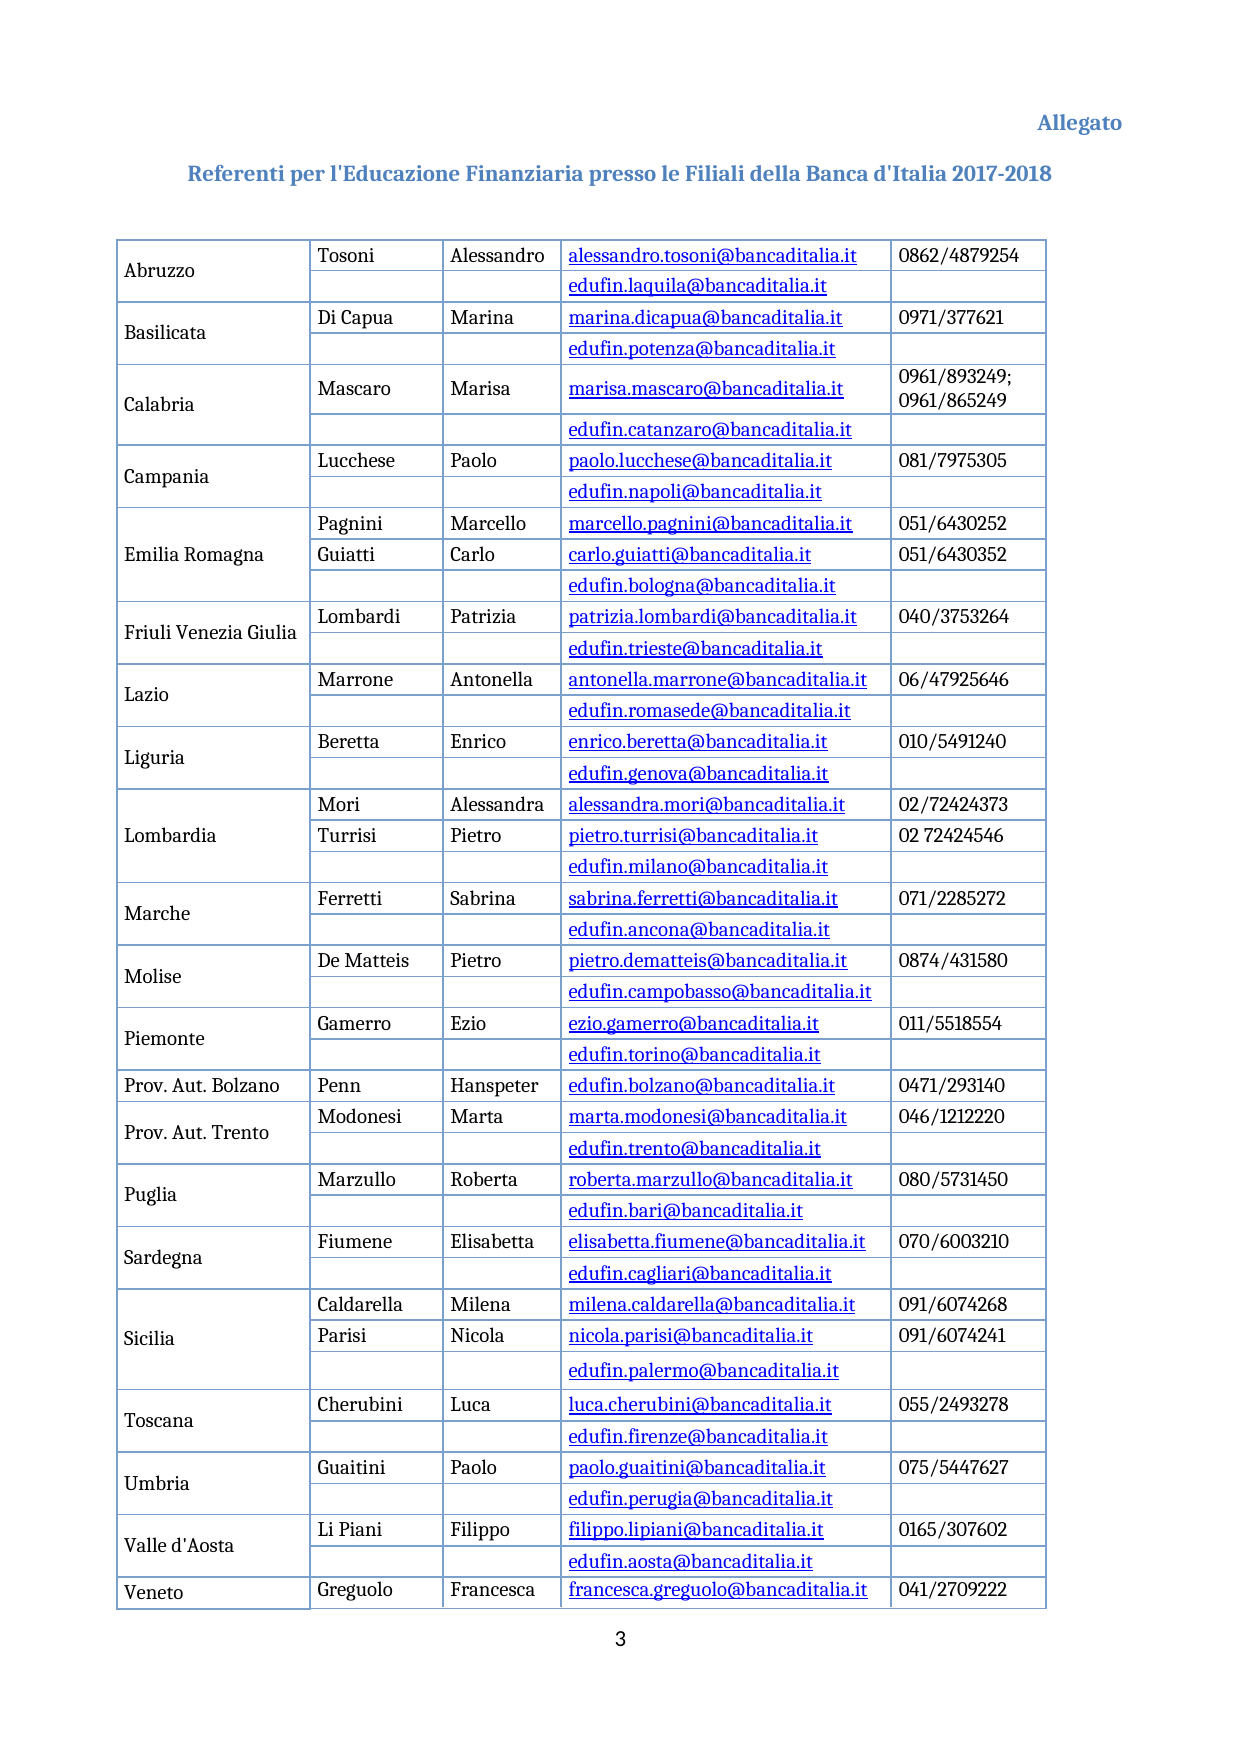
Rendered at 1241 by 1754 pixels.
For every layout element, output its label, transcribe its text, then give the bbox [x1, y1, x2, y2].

table_cell edufin.trento@bancaditalia.it [562, 1133, 890, 1163]
table_cell [311, 1040, 442, 1069]
table_cell Hanspeter [444, 1071, 560, 1101]
table_cell [444, 633, 560, 663]
table_cell 040/3753264 [892, 602, 1045, 632]
table_cell [892, 758, 1045, 788]
table_cell marta.modonesi@bancaditalia.it [562, 1102, 890, 1132]
table_cell paolo.lucchese@bancaditalia.it [562, 446, 890, 476]
table_cell 0961/893249; 0961/865249 [892, 365, 1045, 413]
table_cell Milena [444, 1290, 560, 1319]
table_cell luca.cherubini@bancaditalia.it [562, 1390, 890, 1420]
table_cell [444, 915, 560, 944]
table_cell edufin.milano@bancaditalia.it [562, 852, 890, 882]
table_cell edufin.torino@bancaditalia.it [562, 1040, 890, 1069]
table_cell 055/2493278 [892, 1390, 1045, 1420]
table_cell Pagnini [311, 508, 442, 538]
table_cell [311, 1133, 442, 1163]
table_cell Roberta [444, 1165, 560, 1194]
table_cell ezio.gamerro@bancaditalia.it [562, 1008, 890, 1038]
table_cell 075/5447627 [892, 1453, 1045, 1482]
table_cell edufin.bologna@bancaditalia.it [562, 571, 890, 601]
table_cell milena.caldarella@bancaditalia.it [562, 1290, 890, 1319]
table_cell [444, 977, 560, 1007]
table_cell edufin.laquila@bancaditalia.it [562, 271, 890, 301]
table_cell [311, 415, 442, 444]
table_cell [892, 977, 1045, 1007]
table_cell [892, 271, 1045, 301]
table_cell [311, 977, 442, 1007]
table_cell [311, 1484, 442, 1514]
table_cell [444, 1422, 560, 1451]
table_cell [311, 852, 442, 882]
table_cell edufin.potenza@bancaditalia.it [562, 334, 890, 363]
table_cell Paolo [444, 1453, 560, 1482]
table_cell [444, 852, 560, 882]
table_cell Marche [118, 883, 309, 944]
table_header alessandro.tosoni@bancaditalia.it [562, 241, 890, 270]
table_cell [444, 1484, 560, 1514]
table_cell [892, 633, 1045, 663]
table_cell [892, 1040, 1045, 1069]
table_cell edufin.ancona@bancaditalia.it [562, 915, 890, 944]
table_cell [311, 1547, 442, 1576]
table_cell 091/6074241 [892, 1321, 1045, 1351]
table_cell Ferretti [311, 883, 442, 913]
table_cell Lombardi [311, 602, 442, 632]
table_cell [892, 334, 1045, 363]
table_cell [444, 1040, 560, 1069]
table_cell Guiatti [311, 540, 442, 569]
table_cell Enrico [444, 727, 560, 757]
table_cell [892, 571, 1045, 601]
table_cell [444, 696, 560, 726]
table_cell [311, 1196, 442, 1226]
table_cell [444, 1258, 560, 1288]
table_cell 041/2709222 [892, 1578, 1045, 1607]
table_cell [311, 915, 442, 944]
table_cell [892, 1133, 1045, 1163]
table_cell [444, 271, 560, 301]
table_cell [311, 758, 442, 788]
table_cell Lazio [118, 665, 309, 726]
table_cell Nicola [444, 1321, 560, 1351]
table_cell alessandra.mori@bancaditalia.it [562, 790, 890, 819]
table_header Tosoni [311, 241, 442, 270]
table_cell Toscana [118, 1390, 309, 1451]
table_cell [311, 1422, 442, 1451]
table_cell Antonella [444, 665, 560, 694]
table_cell 051/6430252 [892, 508, 1045, 538]
table_cell sabrina.ferretti@bancaditalia.it [562, 883, 890, 913]
table_cell edufin.trieste@bancaditalia.it [562, 633, 890, 663]
table_cell 011/5518554 [892, 1008, 1045, 1038]
table_cell 0165/307602 [892, 1515, 1045, 1545]
table_cell marcello.pagnini@bancaditalia.it [562, 508, 890, 538]
table_cell Carlo [444, 540, 560, 569]
table_cell nicola.parisi@bancaditalia.it [562, 1321, 890, 1351]
table_cell Veneto [118, 1578, 309, 1607]
table_cell [311, 271, 442, 301]
table_cell filippo.lipiani@bancaditalia.it [562, 1515, 890, 1545]
table_cell Paolo [444, 446, 560, 476]
table_cell [444, 758, 560, 788]
table_cell [311, 477, 442, 507]
table_cell Gamerro [311, 1008, 442, 1038]
table_cell 06/47925646 [892, 665, 1045, 694]
table_cell Prov. Aut. Trento [118, 1102, 309, 1163]
table_cell Calabria [118, 365, 309, 444]
table_cell Ezio [444, 1008, 560, 1038]
table_cell [311, 633, 442, 663]
table_cell marisa.mascaro@bancaditalia.it [562, 365, 890, 413]
table_cell [892, 1422, 1045, 1451]
table_cell 081/7975305 [892, 446, 1045, 476]
table_cell edufin.bolzano@bancaditalia.it [562, 1071, 890, 1101]
table_cell [892, 477, 1045, 507]
table_cell Molise [118, 946, 309, 1007]
table_cell 071/2285272 [892, 883, 1045, 913]
table_header Alessandro [444, 241, 560, 270]
table_cell patrizia.lombardi@bancaditalia.it [562, 602, 890, 632]
table_cell edufin.palermo@bancaditalia.it [562, 1352, 890, 1389]
table_cell carlo.guiatti@bancaditalia.it [562, 540, 890, 569]
table_cell Pietro [444, 946, 560, 976]
table_cell Luca [444, 1390, 560, 1420]
table_cell 080/5731450 [892, 1165, 1045, 1194]
table_cell Friuli Venezia Giulia [118, 602, 309, 663]
table_cell [892, 1484, 1045, 1514]
table_cell [892, 852, 1045, 882]
table_cell 051/6430352 [892, 540, 1045, 569]
table_cell [892, 696, 1045, 726]
table_cell Campania [118, 446, 309, 507]
table_cell edufin.genova@bancaditalia.it [562, 758, 890, 788]
table_cell Fiumene [311, 1227, 442, 1257]
table_cell edufin.aosta@bancaditalia.it [562, 1547, 890, 1576]
table_cell [444, 477, 560, 507]
table_cell Marisa [444, 365, 560, 413]
table_cell Parisi [311, 1321, 442, 1351]
table_cell roberta.marzullo@bancaditalia.it [562, 1165, 890, 1194]
table_cell [444, 1352, 560, 1389]
table_cell Marcello [444, 508, 560, 538]
table_cell Elisabetta [444, 1227, 560, 1257]
table_cell 02 72424546 [892, 821, 1045, 851]
table_cell edufin.bari@bancaditalia.it [562, 1196, 890, 1226]
table_cell edufin.firenze@bancaditalia.it [562, 1422, 890, 1451]
table_cell Emilia Romagna [118, 508, 309, 601]
table_cell Piemonte [118, 1008, 309, 1069]
table_cell 091/6074268 [892, 1290, 1045, 1319]
table_cell 0471/293140 [892, 1071, 1045, 1101]
table_cell Filippo [444, 1515, 560, 1545]
table_cell [892, 1258, 1045, 1288]
table_cell Marzullo [311, 1165, 442, 1194]
table_cell 070/6003210 [892, 1227, 1045, 1257]
table_cell Alessandra [444, 790, 560, 819]
table_cell edufin.romasede@bancaditalia.it [562, 696, 890, 726]
table_cell [892, 1196, 1045, 1226]
table_cell Puglia [118, 1165, 309, 1226]
table_cell Li Piani [311, 1515, 442, 1545]
table_cell Marina [444, 303, 560, 332]
table_cell [892, 1352, 1045, 1389]
table_cell [444, 1196, 560, 1226]
table_cell Penn [311, 1071, 442, 1101]
text Referenti per l'Educazione Finanziaria presso le Filiali della Banca d'Italia 2017-2018 [118, 161, 1122, 187]
table_cell pietro.turrisi@bancaditalia.it [562, 821, 890, 851]
table_cell paolo.guaitini@bancaditalia.it [562, 1453, 890, 1482]
table_cell [892, 915, 1045, 944]
table_cell Lucchese [311, 446, 442, 476]
table_cell Greguolo [311, 1578, 442, 1607]
table_cell [311, 571, 442, 601]
table_cell Liguria [118, 727, 309, 788]
table_cell Modonesi [311, 1102, 442, 1132]
table_cell [311, 696, 442, 726]
table_cell Guaitini [311, 1453, 442, 1482]
table_cell 0874/431580 [892, 946, 1045, 976]
table_cell De Matteis [311, 946, 442, 976]
table_cell [311, 334, 442, 363]
table_cell Turrisi [311, 821, 442, 851]
table_cell [444, 334, 560, 363]
table_cell Basilicata [118, 303, 309, 363]
table_cell Beretta [311, 727, 442, 757]
table_cell 046/1212220 [892, 1102, 1045, 1132]
table_cell enrico.beretta@bancaditalia.it [562, 727, 890, 757]
table_cell Di Capua [311, 303, 442, 332]
table_cell [444, 415, 560, 444]
table_cell Marrone [311, 665, 442, 694]
table_cell [892, 1547, 1045, 1576]
table_cell marina.dicapua@bancaditalia.it [562, 303, 890, 332]
table_cell 0971/377621 [892, 303, 1045, 332]
table_cell elisabetta.fiumene@bancaditalia.it [562, 1227, 890, 1257]
table_cell [444, 1133, 560, 1163]
table_cell Lombardia [118, 790, 309, 882]
table_cell [444, 1547, 560, 1576]
table_cell Sicilia [118, 1290, 309, 1389]
table_cell Pietro [444, 821, 560, 851]
table_header Abruzzo [118, 241, 309, 301]
table_cell [311, 1258, 442, 1288]
table_header 0862/4879254 [892, 241, 1045, 270]
table_cell Umbria [118, 1453, 309, 1514]
table_cell Cherubini [311, 1390, 442, 1420]
table_cell edufin.perugia@bancaditalia.it [562, 1484, 890, 1514]
table_cell antonella.marrone@bancaditalia.it [562, 665, 890, 694]
table_cell Mori [311, 790, 442, 819]
table_cell Valle d'Aosta [118, 1515, 309, 1576]
table_cell Mascaro [311, 365, 442, 413]
table_cell [892, 415, 1045, 444]
table_cell [311, 1352, 442, 1389]
table_cell edufin.cagliari@bancaditalia.it [562, 1258, 890, 1288]
table_cell edufin.napoli@bancaditalia.it [562, 477, 890, 507]
table_cell edufin.catanzaro@bancaditalia.it [562, 415, 890, 444]
table_cell Sabrina [444, 883, 560, 913]
table_cell 02/72424373 [892, 790, 1045, 819]
table_cell edufin.campobasso@bancaditalia.it [562, 977, 890, 1007]
text Allegato [118, 110, 1122, 136]
table_cell pietro.dematteis@bancaditalia.it [562, 946, 890, 976]
table_cell 010/5491240 [892, 727, 1045, 757]
table_cell Sardegna [118, 1227, 309, 1288]
table_cell [444, 571, 560, 601]
table_cell Caldarella [311, 1290, 442, 1319]
table_cell Marta [444, 1102, 560, 1132]
table_cell Patrizia [444, 602, 560, 632]
table_cell francesca.greguolo@bancaditalia.it [562, 1578, 890, 1607]
table_cell Prov. Aut. Bolzano [118, 1071, 309, 1101]
table_cell Francesca [444, 1578, 560, 1607]
